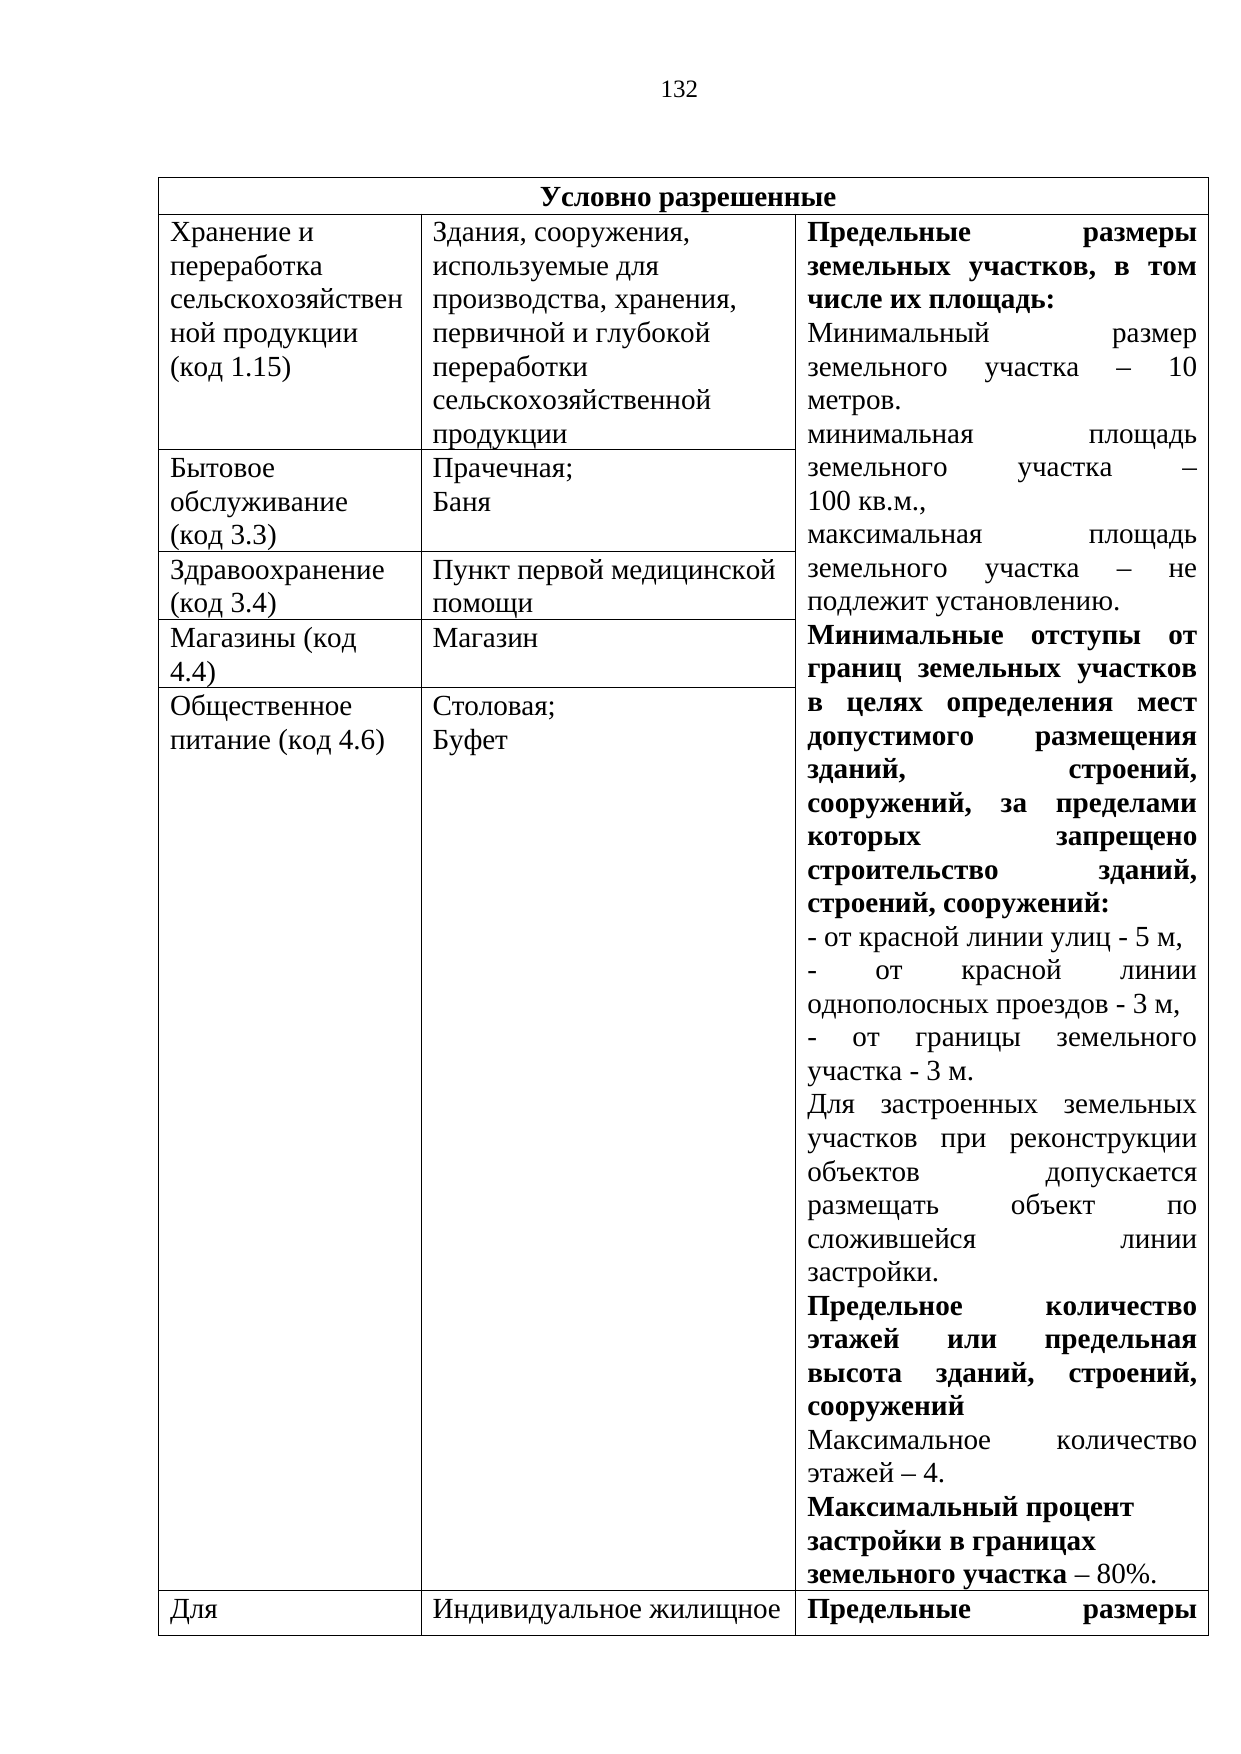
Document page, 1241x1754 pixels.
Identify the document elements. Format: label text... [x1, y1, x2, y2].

table_cell Предельные размеры земельных участков, в том числе их площадь: Минимальный размер земельного участка – . минимальная площадь земельного участка – 100 кв.м., максимальная площадь земельного участка – не подлежит установлению. Минимальные отступы от границ земельных участков в целях определения мест допустимого размещения зданий, строений, сооружений, за пределами которых запрещено строительство зданий, строений, сооружений: - от красной линии улиц - , - от красной линии однополосных проездов - , - от границы земельного участка - . Для застроенных земельных участков при реконструкции объектов допускается размещать объект по сложившейся линии застройки. Предельное количество этажей или предельная высота зданий, строений, сооружений Максимальное количество этажей – 4. Максимальный процент застройки в границах земельного участка – 80%. [796, 215, 1208, 1590]
table_cell Общественное питание (код 4.6) [159, 688, 421, 1590]
table_cell Здравоохранение (код 3.4) [159, 552, 421, 619]
table_cell Магазин [422, 620, 795, 687]
table_cell Хранение и переработка сельскохозяйственной продукции (код 1.15) [159, 215, 421, 449]
table_cell Прачечная; Баня [422, 450, 795, 551]
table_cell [159, 1591, 421, 1635]
table_cell Бытовое обслуживание (код 3.3) [159, 450, 421, 551]
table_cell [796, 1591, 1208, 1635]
table_cell Магазины (код 4.4) [159, 620, 421, 687]
table_cell Столовая; Буфет [422, 688, 795, 1590]
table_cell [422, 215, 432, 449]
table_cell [422, 1591, 795, 1635]
table_cell Условно разрешенные [159, 178, 1208, 213]
